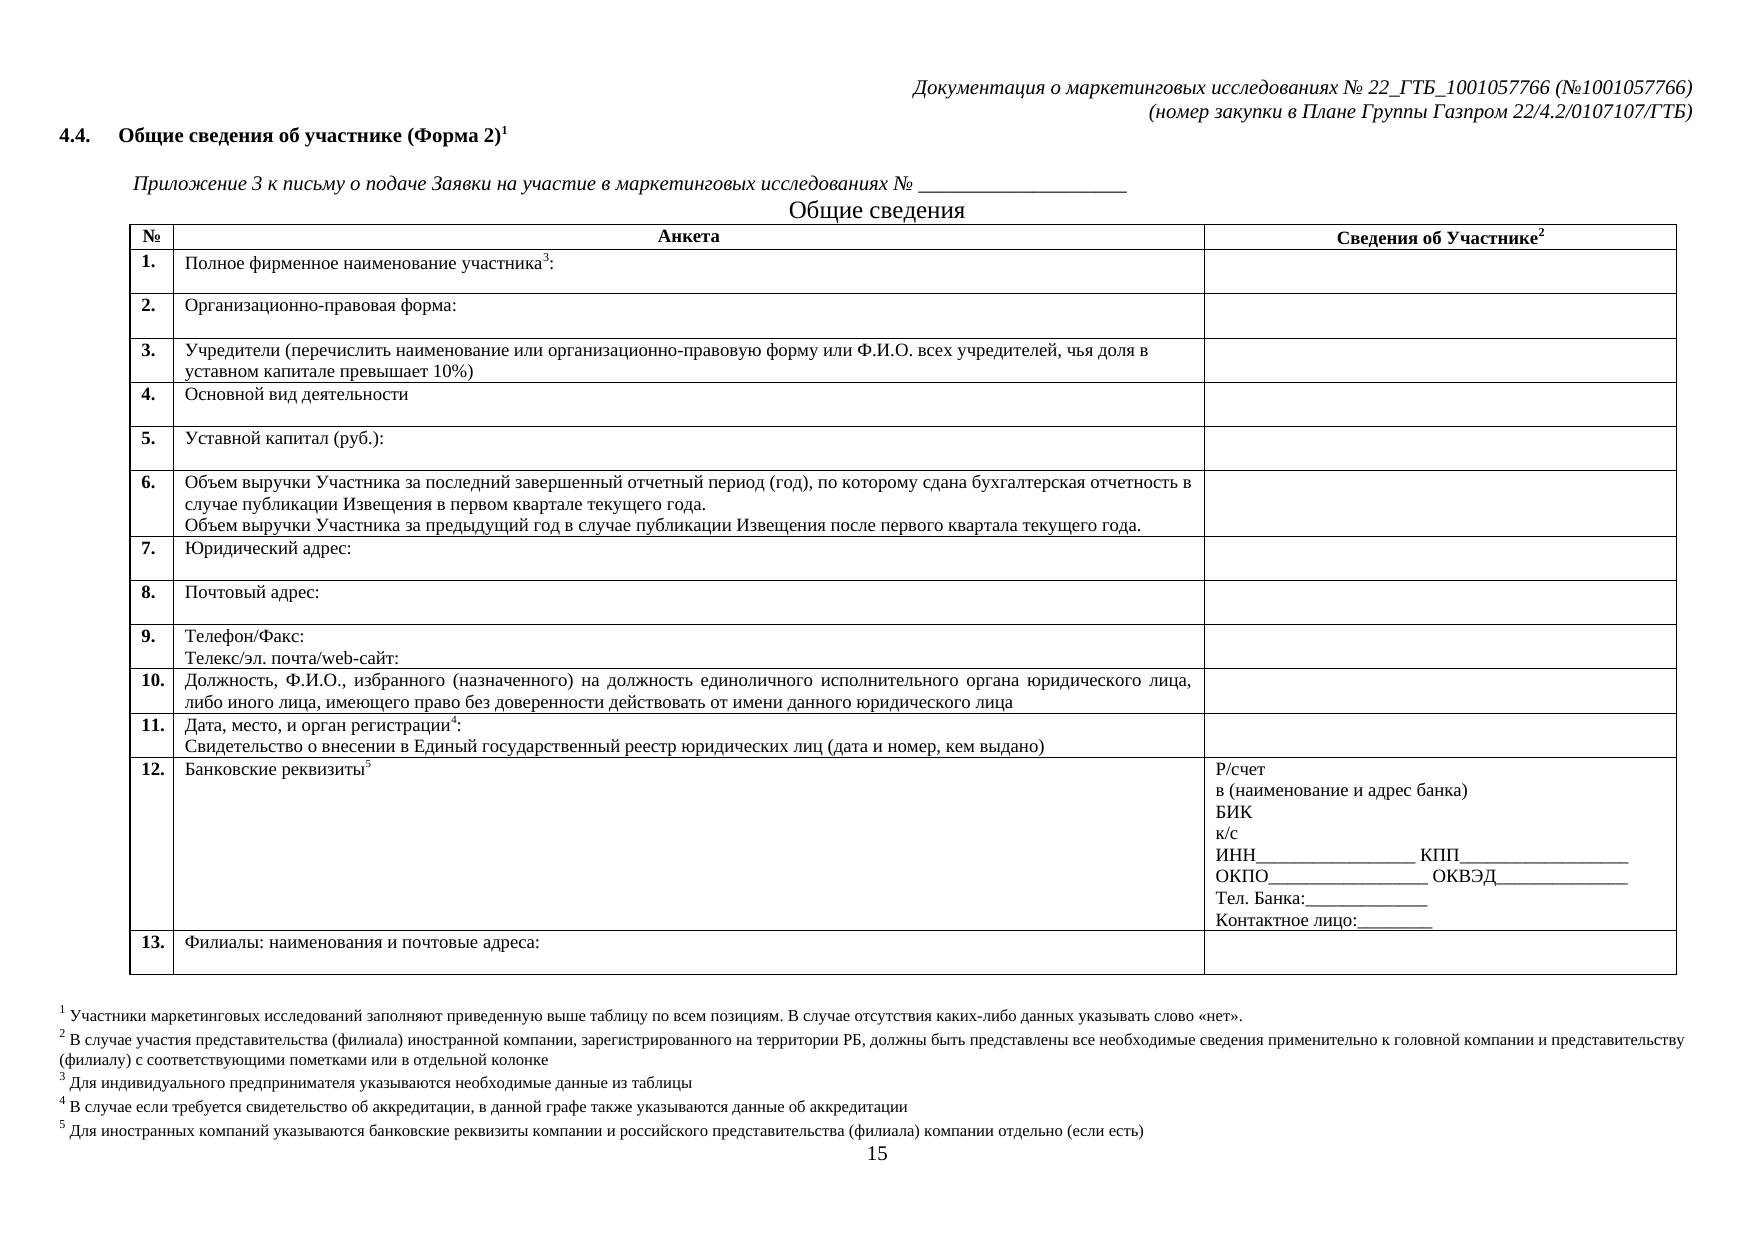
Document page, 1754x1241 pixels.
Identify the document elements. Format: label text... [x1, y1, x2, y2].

table_cell Уставной капитал (руб.): [174, 427, 1204, 470]
table_header Сведения об Участнике [1205, 225, 1676, 249]
table_cell Дата, место, и орган регистрации: Свидетельство о внесении в Единый государственный реестр юридических лиц (дата и номер, кем выдано) [174, 714, 1204, 757]
list Общие сведения об участнике (Форма 2) [59, 123, 1695, 147]
table_cell [131, 537, 173, 580]
table_cell Банковские реквизиты [174, 758, 1204, 930]
table_cell Филиалы: наименования и почтовые адреса: [174, 931, 1204, 974]
table_cell [131, 427, 173, 470]
table_cell Должность, Ф.И.О., избранного (назначенного) на должность единоличного исполнительного органа юридического лица, либо иного лица, имеющего право без доверенности действовать от имени данного юридического лица [174, 669, 1204, 712]
table_cell [1205, 383, 1676, 426]
table_cell [131, 294, 173, 337]
table_cell Почтовый адрес: [174, 581, 1204, 624]
table_cell [1205, 714, 1676, 757]
text Приложение 3 к письму о подаче Заявки на участие в маркетинговых исследованиях № ____________________ [59, 171, 1695, 195]
table_cell [1205, 537, 1676, 580]
table_cell Учредители (перечислить наименование или организационно-правовую форму или Ф.И.О. всех учредителей, чья доля в уставном капитале превышает 10%) [174, 339, 1204, 382]
table_cell [1205, 625, 1676, 668]
table_cell [131, 471, 173, 536]
table_cell [131, 250, 173, 293]
subtitle Общие сведения [59, 195, 1695, 224]
table_cell Объем выручки Участника за последний завершенный отчетный период (год), по которому сдана бухгалтерская отчетность в случае публикации Извещения в первом квартале текущего года. Объем выручки Участника за предыдущий год в случае публикации Извещения после первого квартала текущего года. [174, 471, 1204, 536]
table_cell [1205, 250, 1676, 293]
table_cell [131, 581, 173, 624]
table_cell [131, 931, 173, 974]
table_cell Телефон/Факс: Телекс/эл. почта/web-сайт: [174, 625, 1204, 668]
table_cell [1205, 931, 1676, 974]
table_cell [131, 714, 173, 757]
table_cell [1205, 471, 1676, 536]
table_cell [1205, 339, 1676, 382]
table_cell [1205, 294, 1676, 337]
table_cell [1205, 427, 1676, 470]
table_header № [131, 225, 173, 249]
table_cell Полное фирменное наименование участника: [174, 250, 1204, 293]
table_cell Юридический адрес: [174, 537, 1204, 580]
table_cell Основной вид деятельности [174, 383, 1204, 426]
table_header Анкета [174, 225, 1204, 249]
table_cell [131, 339, 173, 382]
table_cell Организационно-правовая форма: [174, 294, 1204, 337]
table_cell [1205, 581, 1676, 624]
table_cell [1205, 669, 1676, 712]
table_cell [131, 758, 173, 930]
table_cell [131, 669, 173, 712]
table_cell Р/счет в (наименование и адрес банка) БИК к/с ИНН_________________ КПП__________________ ОКПО_________________ ОКВЭД______________ Тел. Банка:_____________ Контактное лицо:________ [1205, 758, 1676, 930]
table_cell [131, 625, 173, 668]
table_cell [131, 383, 173, 426]
